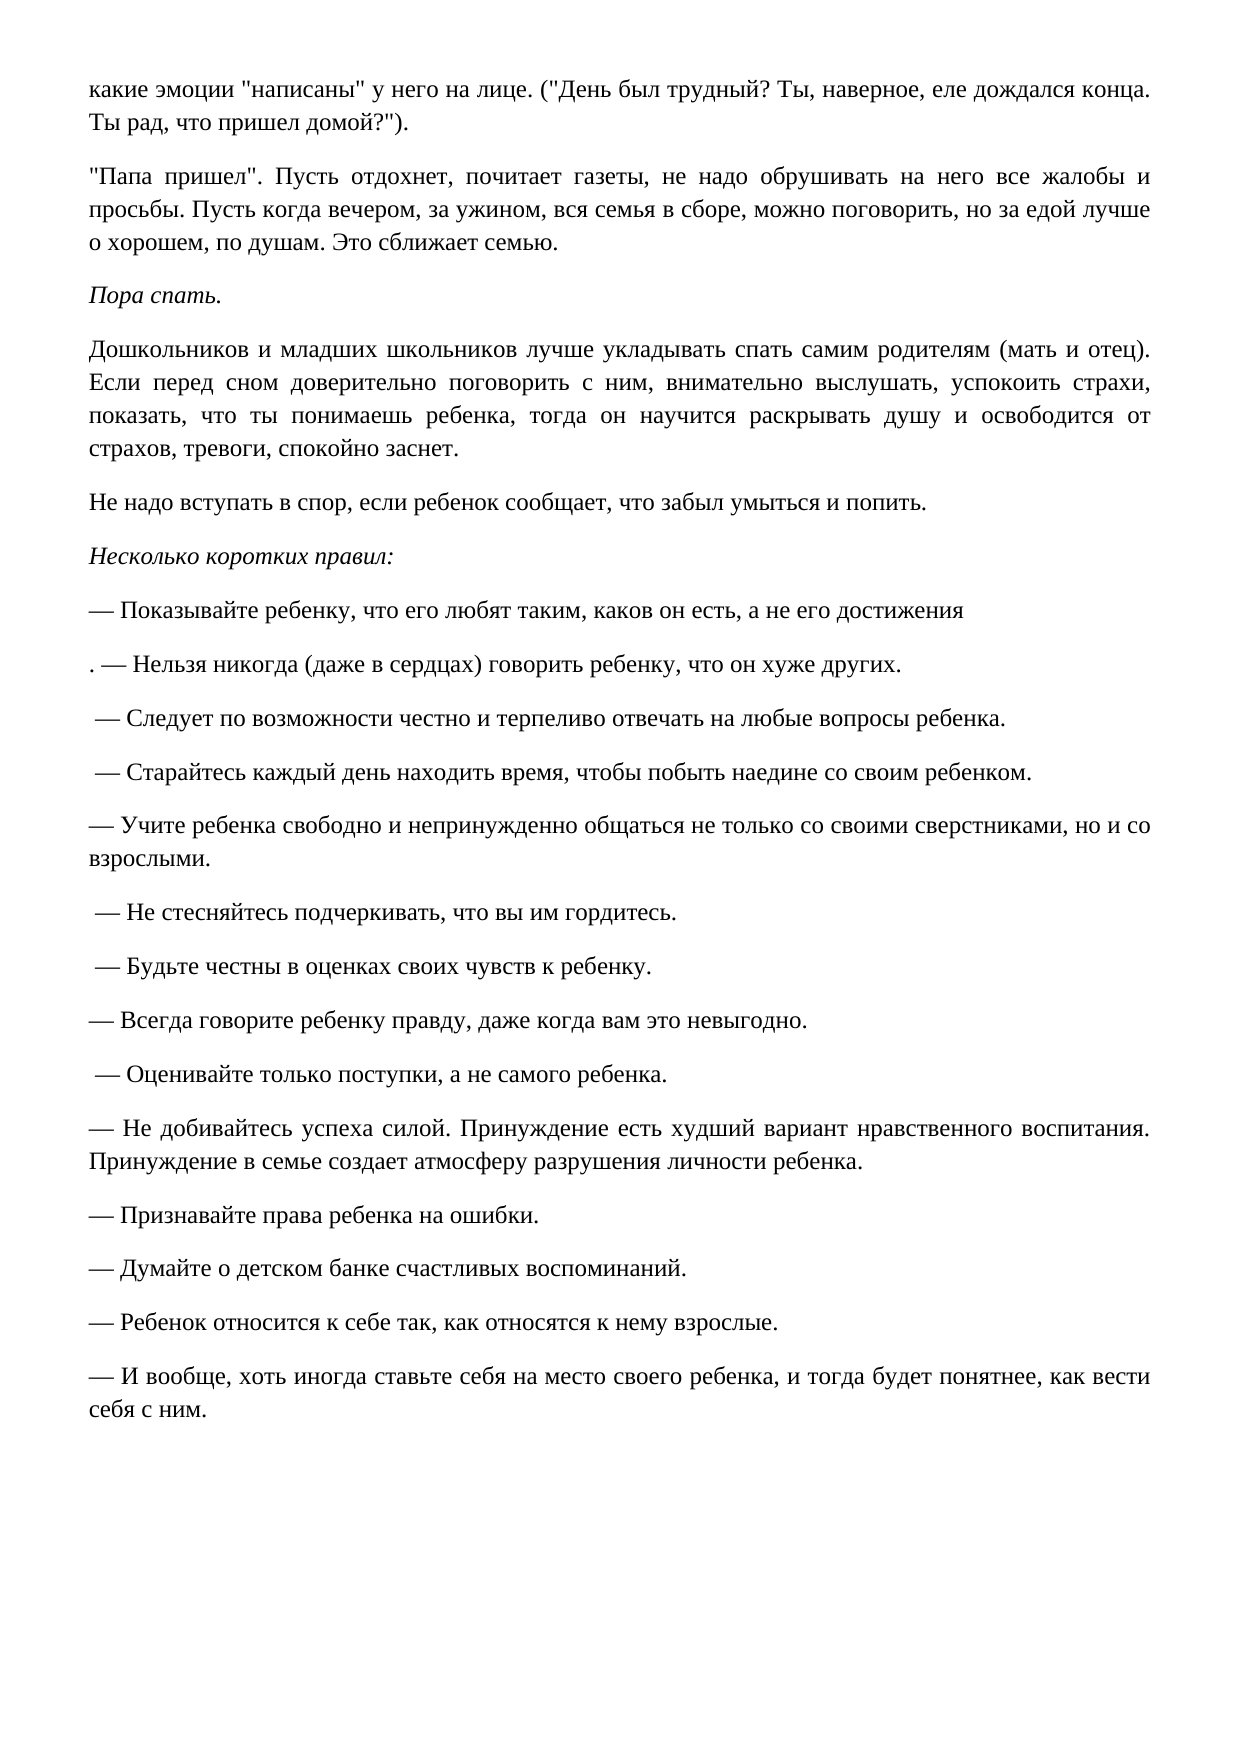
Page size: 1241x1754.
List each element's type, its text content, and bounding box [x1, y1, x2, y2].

text . — Нельзя никогда (даже в сердцах) говорить ребенку, что он хуже других. [88, 649, 1152, 678]
text Несколько коротких правил: [88, 541, 1152, 570]
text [88, 74, 1152, 136]
text "Папа пришел". Пусть отдохнет, почитает газеты, не надо обрушивать на него все жалобы и просьбы. Пусть когда вечером, за ужином, вся семья в сборе, можно поговорить, но за едой лучше о хорошем, по душам. Это сближает семью. [88, 161, 1152, 256]
text Не надо вступать в спор, если ребенок сообщает, что забыл умыться и попить. [88, 487, 1152, 516]
text — Будьте честны в оценках своих чувств к ребенку. [88, 951, 1152, 980]
text — Следует по возможности честно и терпеливо отвечать на любые вопросы ребенка. [88, 703, 1152, 732]
text — Старайтесь каждый день находить время, чтобы побыть наедине со своим ребенком. [88, 757, 1152, 785]
text — Показывайте ребенку, что его любят таким, каков он есть, а не его достижения [88, 595, 1152, 624]
text Дошкольников и младших школьников лучше укладывать спать самим родителям (мать и отец). Если перед сном доверительно поговорить с ним, внимательно выслушать, успокоить страхи, показать, что ты понимаешь ребенка, тогда он научится раскрывать душу и освободится от страхов, тревоги, спокойно заснет. [88, 334, 1152, 462]
text Пора спать. [88, 281, 1152, 309]
text — Признавайте права ребенка на ошибки. [88, 1200, 1152, 1228]
text — Ребенок относится к себе так, как относятся к нему взрослые. [88, 1307, 1152, 1336]
text — Учите ребенка свободно и непринужденно общаться не только со своими сверстниками, но и со взрослыми. [88, 811, 1152, 872]
text — Не добивайтесь успеха силой. Принуждение есть худший вариант нравственного воспитания. Принуждение в семье создает атмосферу разрушения личности ребенка. [88, 1113, 1152, 1174]
text — Думайте о детском банке счастливых воспоминаний. [88, 1253, 1152, 1282]
text — Оценивайте только поступки, а не самого ребенка. [88, 1059, 1152, 1088]
text — И вообще, хоть иногда ставьте себя на место своего ребенка, и тогда будет понятнее, как вести себя с ним. [88, 1361, 1152, 1423]
text — Не стесняйтесь подчеркивать, что вы им гордитесь. [88, 897, 1152, 926]
text — Всегда говорите ребенку правду, даже когда вам это невыгодно. [88, 1005, 1152, 1034]
